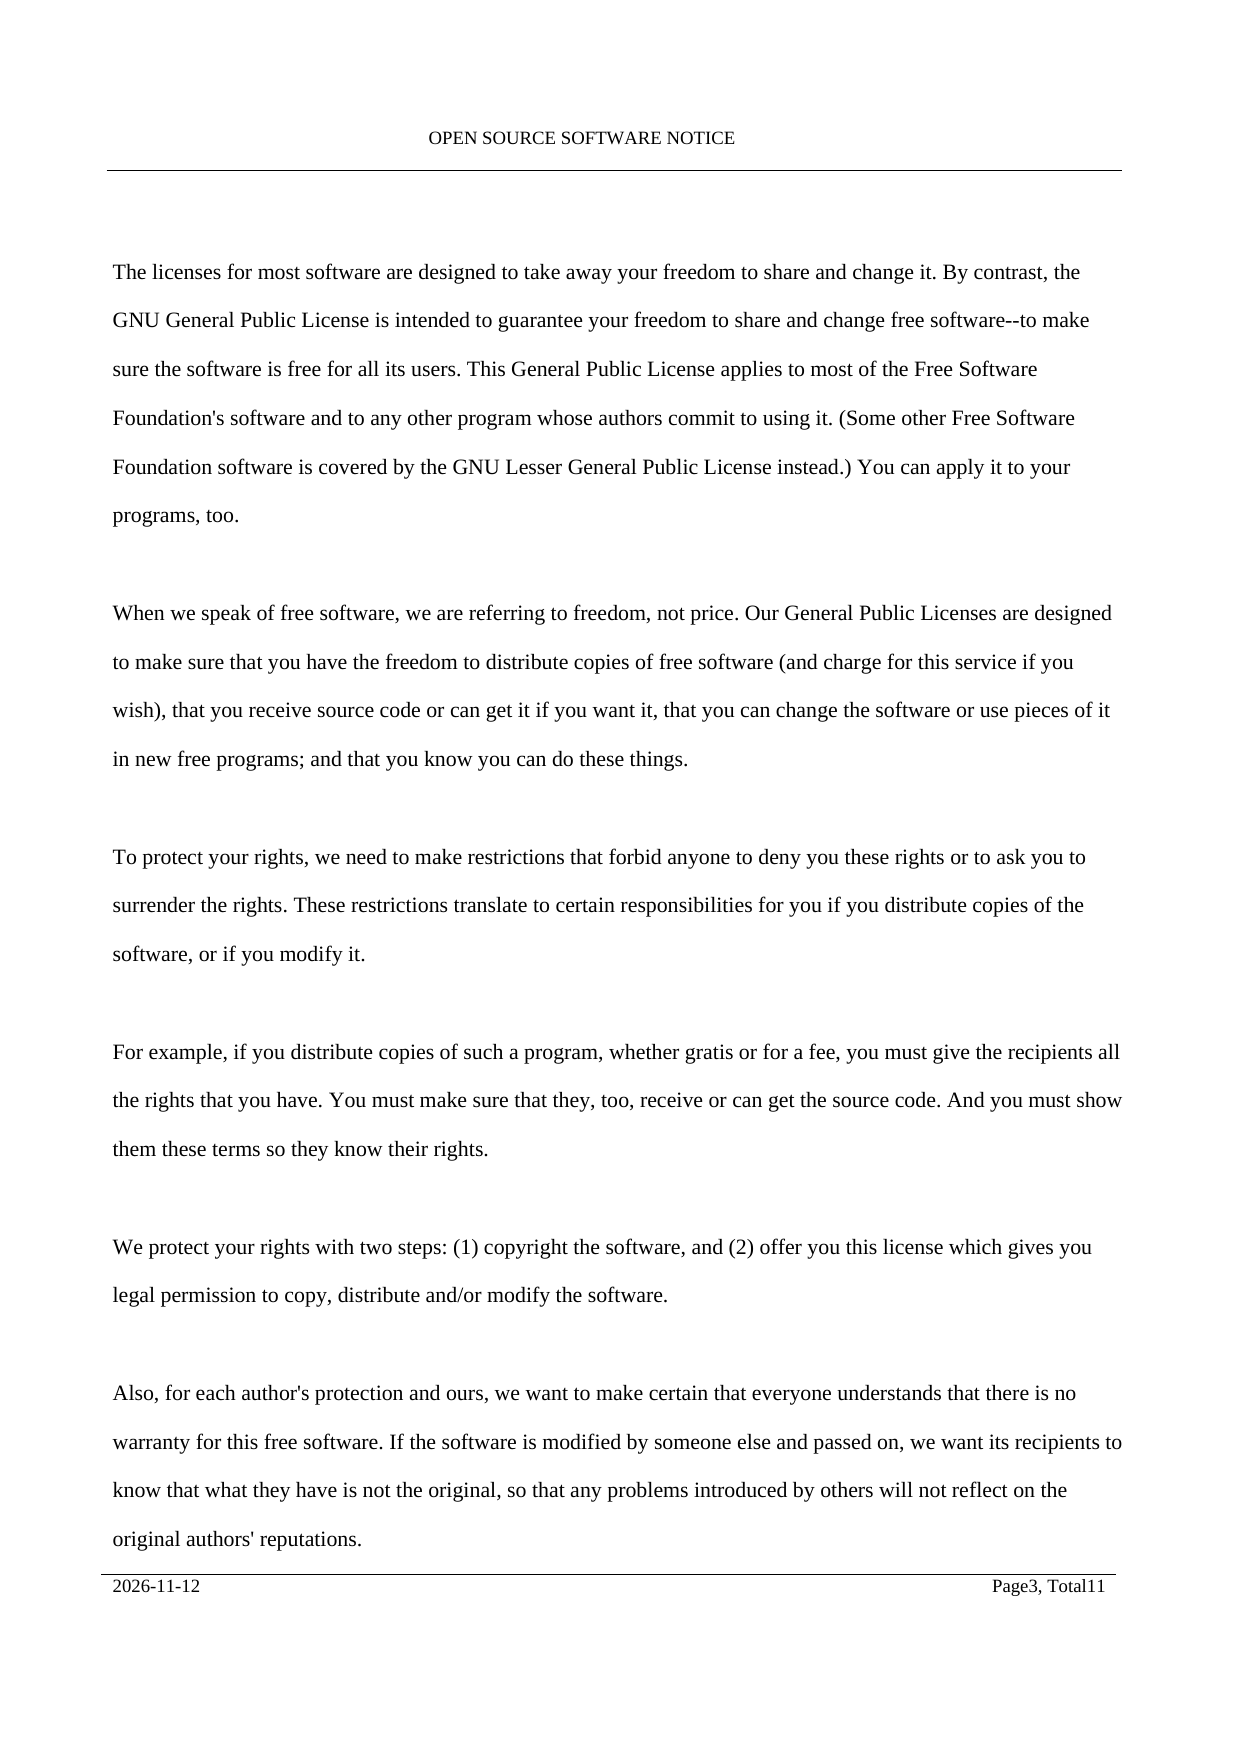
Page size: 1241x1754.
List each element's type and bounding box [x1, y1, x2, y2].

text [112, 206, 1128, 1555]
